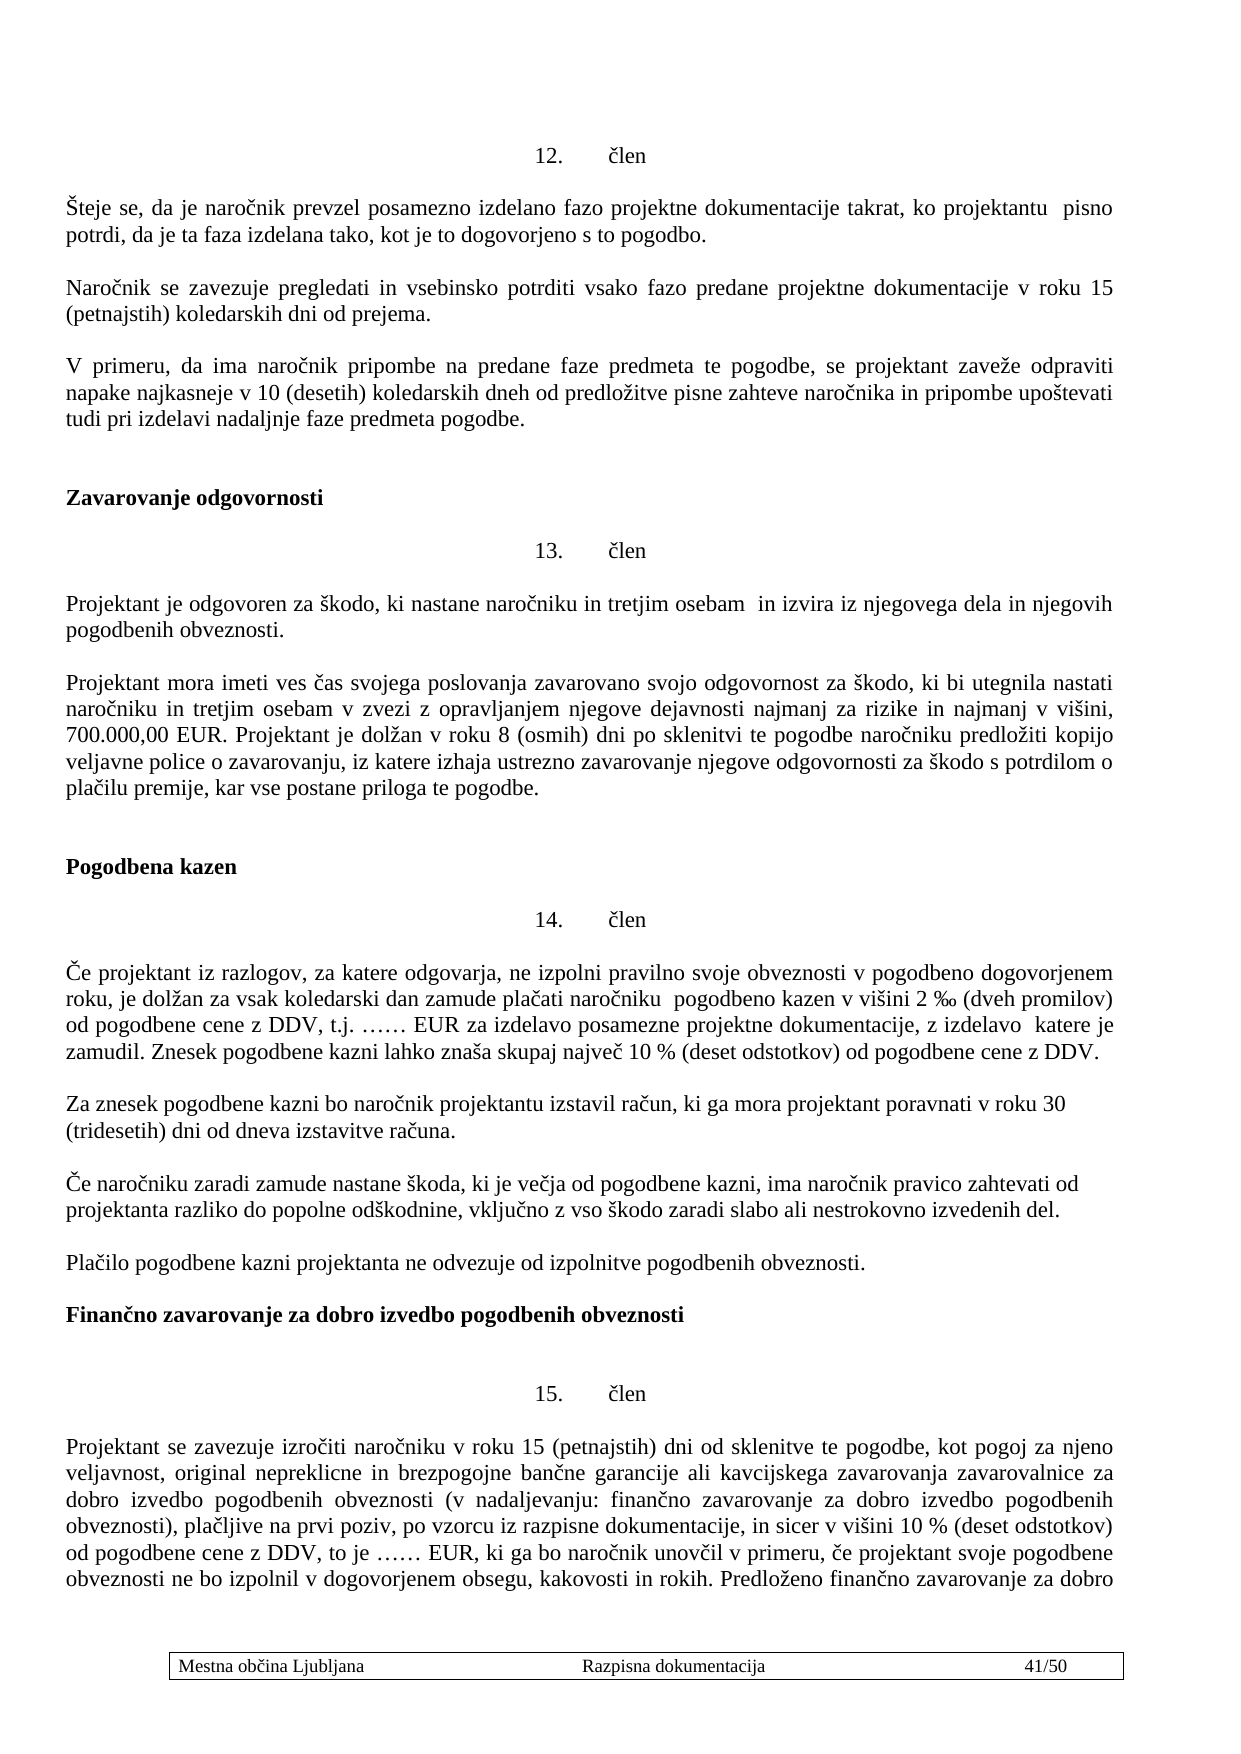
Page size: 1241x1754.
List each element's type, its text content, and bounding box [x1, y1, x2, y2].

text Finančno zavarovanje za dobro izvedbo pogodbenih obveznosti [66, 1301, 1115, 1328]
text Pogodbena kazen [66, 853, 1115, 880]
text Zavarovanje odgovornosti [66, 484, 1115, 511]
list člen [66, 537, 1115, 563]
list člen [66, 142, 1115, 168]
text Šteje se, da je naročnik prevzel posamezno izdelano fazo projektne dokumentacije takrat, ko projektantu pisno potrdi, da je ta faza izdelana tako, kot je to dogovorjeno s to pogodbo. [66, 194, 1115, 247]
list člen [66, 1380, 1115, 1407]
text V primeru, da ima naročnik pripombe na predane faze predmeta te pogodbe, se projektant zaveže odpraviti napake najkasneje v 10 (desetih) koledarskih dneh od predložitve pisne zahteve naročnika in pripombe upoštevati tudi pri izdelavi nadaljnje faze predmeta pogodbe. [66, 353, 1115, 432]
text Projektant je odgovoren za škodo, ki nastane naročniku in tretjim osebam in izvira iz njegovega dela in njegovih pogodbenih obveznosti. [66, 590, 1115, 642]
list člen [66, 906, 1115, 932]
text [66, 1433, 1115, 1591]
text Za znesek pogodbene kazni bo naročnik projektantu izstavil račun, ki ga mora projektant poravnati v roku 30 (tridesetih) dni od dneva izstavitve računa. [66, 1091, 1115, 1143]
text Če projektant iz razlogov, za katere odgovarja, ne izpolni pravilno svoje obveznosti v pogodbeno dogovorjenem roku, je dolžan za vsak koledarski dan zamude plačati naročniku pogodbeno kazen v višini 2 ‰ (dveh promilov) od pogodbene cene z DDV, t.j. …… EUR za izdelavo posamezne projektne dokumentacije, z izdelavo katere je zamudil. Znesek pogodbene kazni lahko znaša skupaj največ 10 % (deset odstotkov) od pogodbene cene z DDV. [66, 959, 1115, 1064]
text Če naročniku zaradi zamude nastane škoda, ki je večja od pogodbene kazni, ima naročnik pravico zahtevati od projektanta razliko do popolne odškodnine, vključno z vso škodo zaradi slabo ali nestrokovno izvedenih del. [66, 1169, 1115, 1222]
text Naročnik se zavezuje pregledati in vsebinsko potrditi vsako fazo predane projektne dokumentacije v roku 15 (petnajstih) koledarskih dni od prejema. [66, 273, 1115, 326]
text Plačilo pogodbene kazni projektanta ne odvezuje od izpolnitve pogodbenih obveznosti. [66, 1249, 1115, 1275]
text Projektant mora imeti ves čas svojega poslovanja zavarovano svojo odgovornost za škodo, ki bi utegnila nastati naročniku in tretjim osebam v zvezi z opravljanjem njegove dejavnosti najmanj za rizike in najmanj v višini, 700.000,00 EUR. Projektant je dolžan v roku 8 (osmih) dni po sklenitvi te pogodbe naročniku predložiti kopijo veljavne police o zavarovanju, iz katere izhaja ustrezno zavarovanje njegove odgovornosti za škodo s potrdilom o plačilu premije, kar vse postane priloga te pogodbe. [66, 669, 1115, 801]
